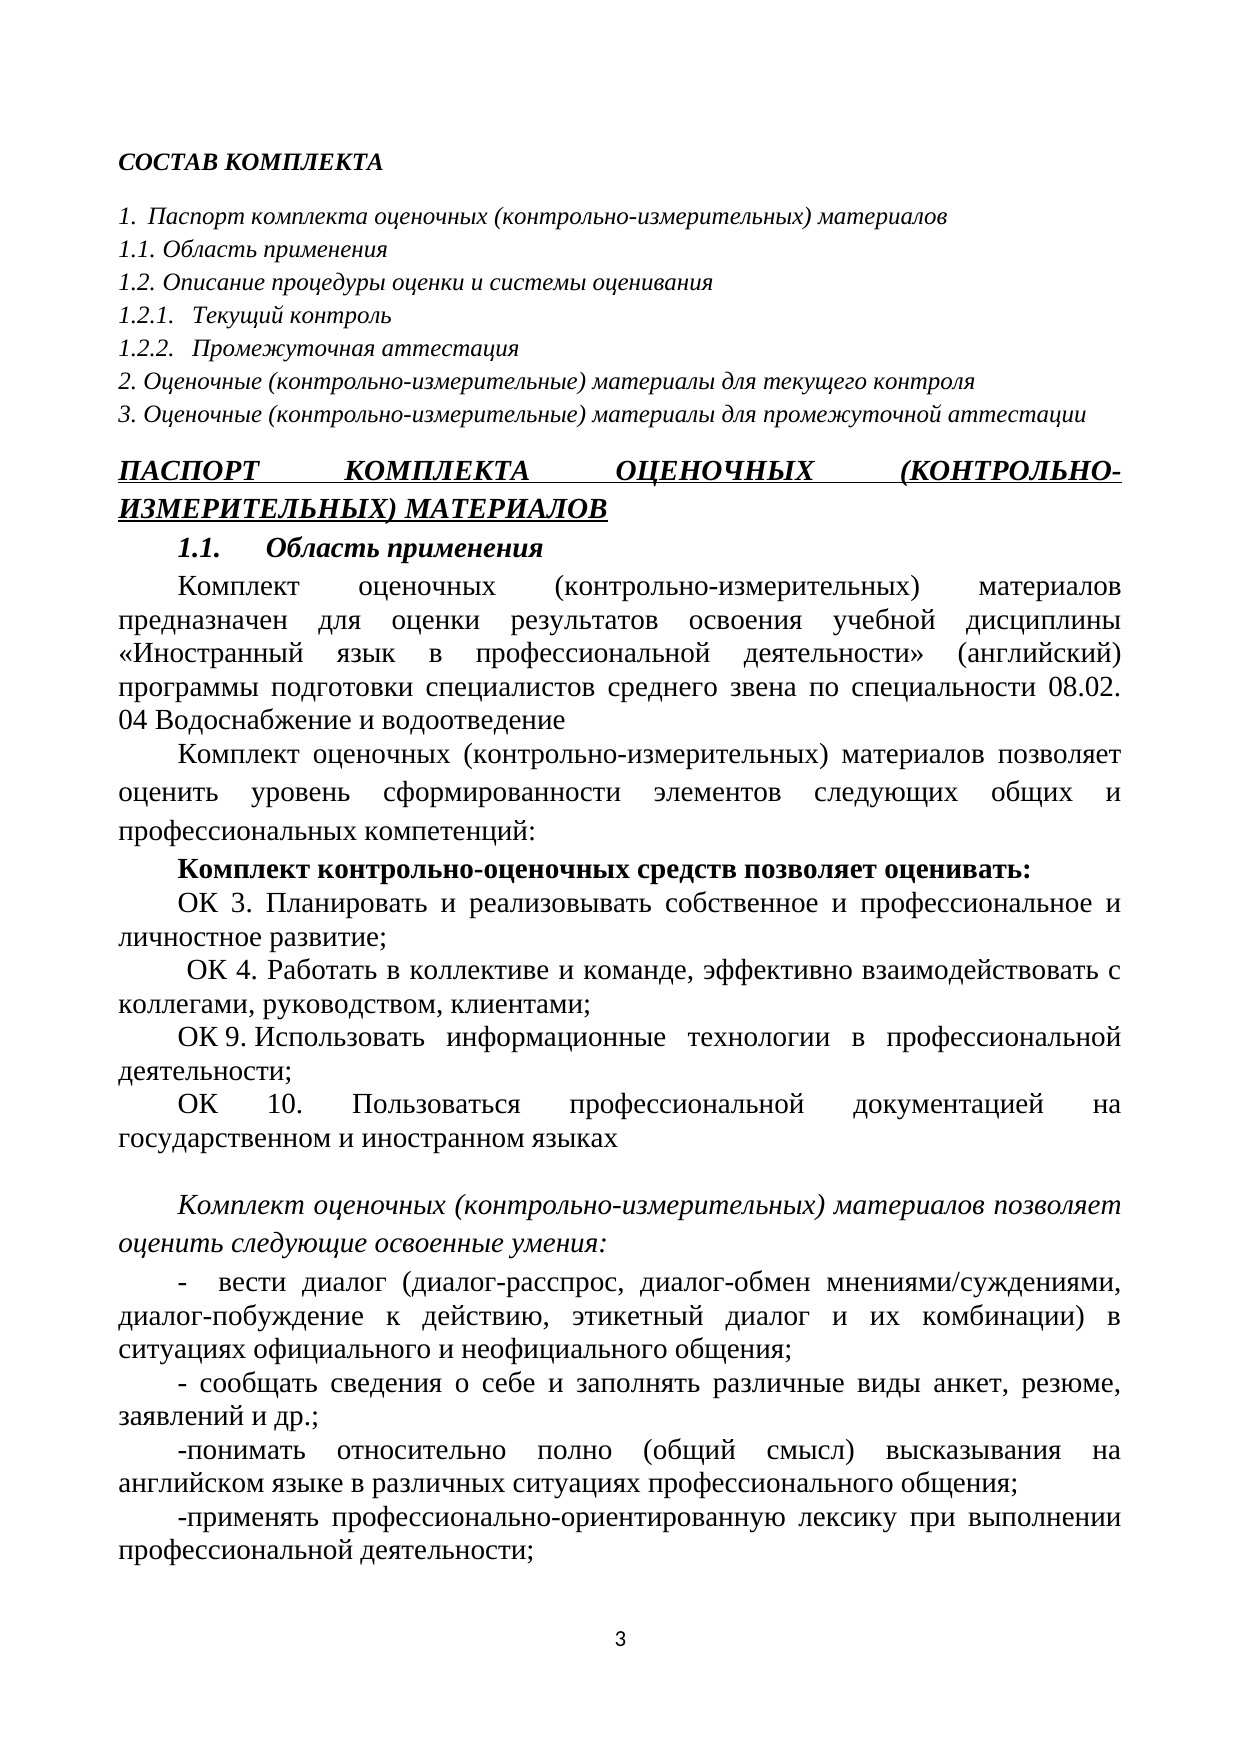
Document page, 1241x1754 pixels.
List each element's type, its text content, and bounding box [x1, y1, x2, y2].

list Текущий контроль [118, 300, 1122, 328]
list Паспорт комплекта оценочных (контрольно-измерительных) материалов [118, 201, 1122, 229]
text ПАСПОРТ КОМПЛЕКТА ОЦЕНОЧНЫХ (КОНТРОЛЬНО-ИЗМЕРИТЕЛЬНЫХ) МАТЕРИАЛОВ [118, 483, 1122, 525]
text -понимать относительно полно (общий смысл) высказывания на английском языке в различных ситуациях профессионального общения; [118, 1432, 1122, 1499]
text -применять профессионально-ориентированную лексику при выполнении профессиональной деятельности; [118, 1499, 1122, 1566]
text ПАСПОРТ КОМПЛЕКТА ОЦЕНОЧНЫХ (КОНТРОЛЬНО-ИЗМЕРИТЕЛЬНЫХ) МАТЕРИАЛОВ [118, 453, 1122, 482]
text Комплект оценочных (контрольно-измерительных) материалов позволяет оценить следующие освоенные умения: [118, 1187, 1122, 1259]
text Комплект оценочных (контрольно-измерительных) материалов предназначен для оценки результатов освоения учебной дисциплины «Иностранный язык в профессиональной деятельности» (английский) программы подготовки специалистов среднего звена по специальности 08.02. 04 Водоснабжение и водоотведение [118, 568, 1122, 736]
text 3. Оценочные (контрольно-измерительные) материалы для промежуточной аттестации [118, 399, 1122, 428]
text ОК 9. Использовать информационные технологии в профессиональной деятельности; [118, 1019, 1122, 1086]
text Комплект контрольно-оценочных средств позволяет оценивать: [118, 852, 1122, 885]
text ОК 4. Работать в коллективе и команде, эффективно взаимодействовать с коллегами, руководством, клиентами; [118, 952, 1122, 1019]
text 2. Оценочные (контрольно-измерительные) материалы для текущего контроля [118, 366, 1122, 394]
text - вести диалог (диалог-расспрос, диалог-обмен мнениями/суждениями, диалог-побуждение к действию, этикетный диалог и их комбинации) в ситуациях официального и неофициального общения; [118, 1264, 1122, 1365]
text ОК 3. Планировать и реализовывать собственное и профессиональное и личностное развитие; [118, 885, 1122, 952]
list Промежуточная аттестация [118, 333, 1122, 362]
list Область применения [118, 234, 1122, 262]
list Описание процедуры оценки и системы оценивания [118, 267, 1122, 296]
text СОСТАВ КОМПЛЕКТА [118, 147, 1122, 176]
text ОК 10. Пользоваться профессиональной документацией на государственном и иностранном языках [118, 1086, 1122, 1153]
text Комплект оценочных (контрольно-измерительных) материалов позволяет оценить уровень сформированности элементов следующих общих и профессиональных компетенций: [118, 736, 1122, 847]
list Область применения [118, 530, 1122, 563]
text - сообщать сведения о себе и заполнять различные виды анкет, резюме, заявлений и др.; [118, 1365, 1122, 1432]
